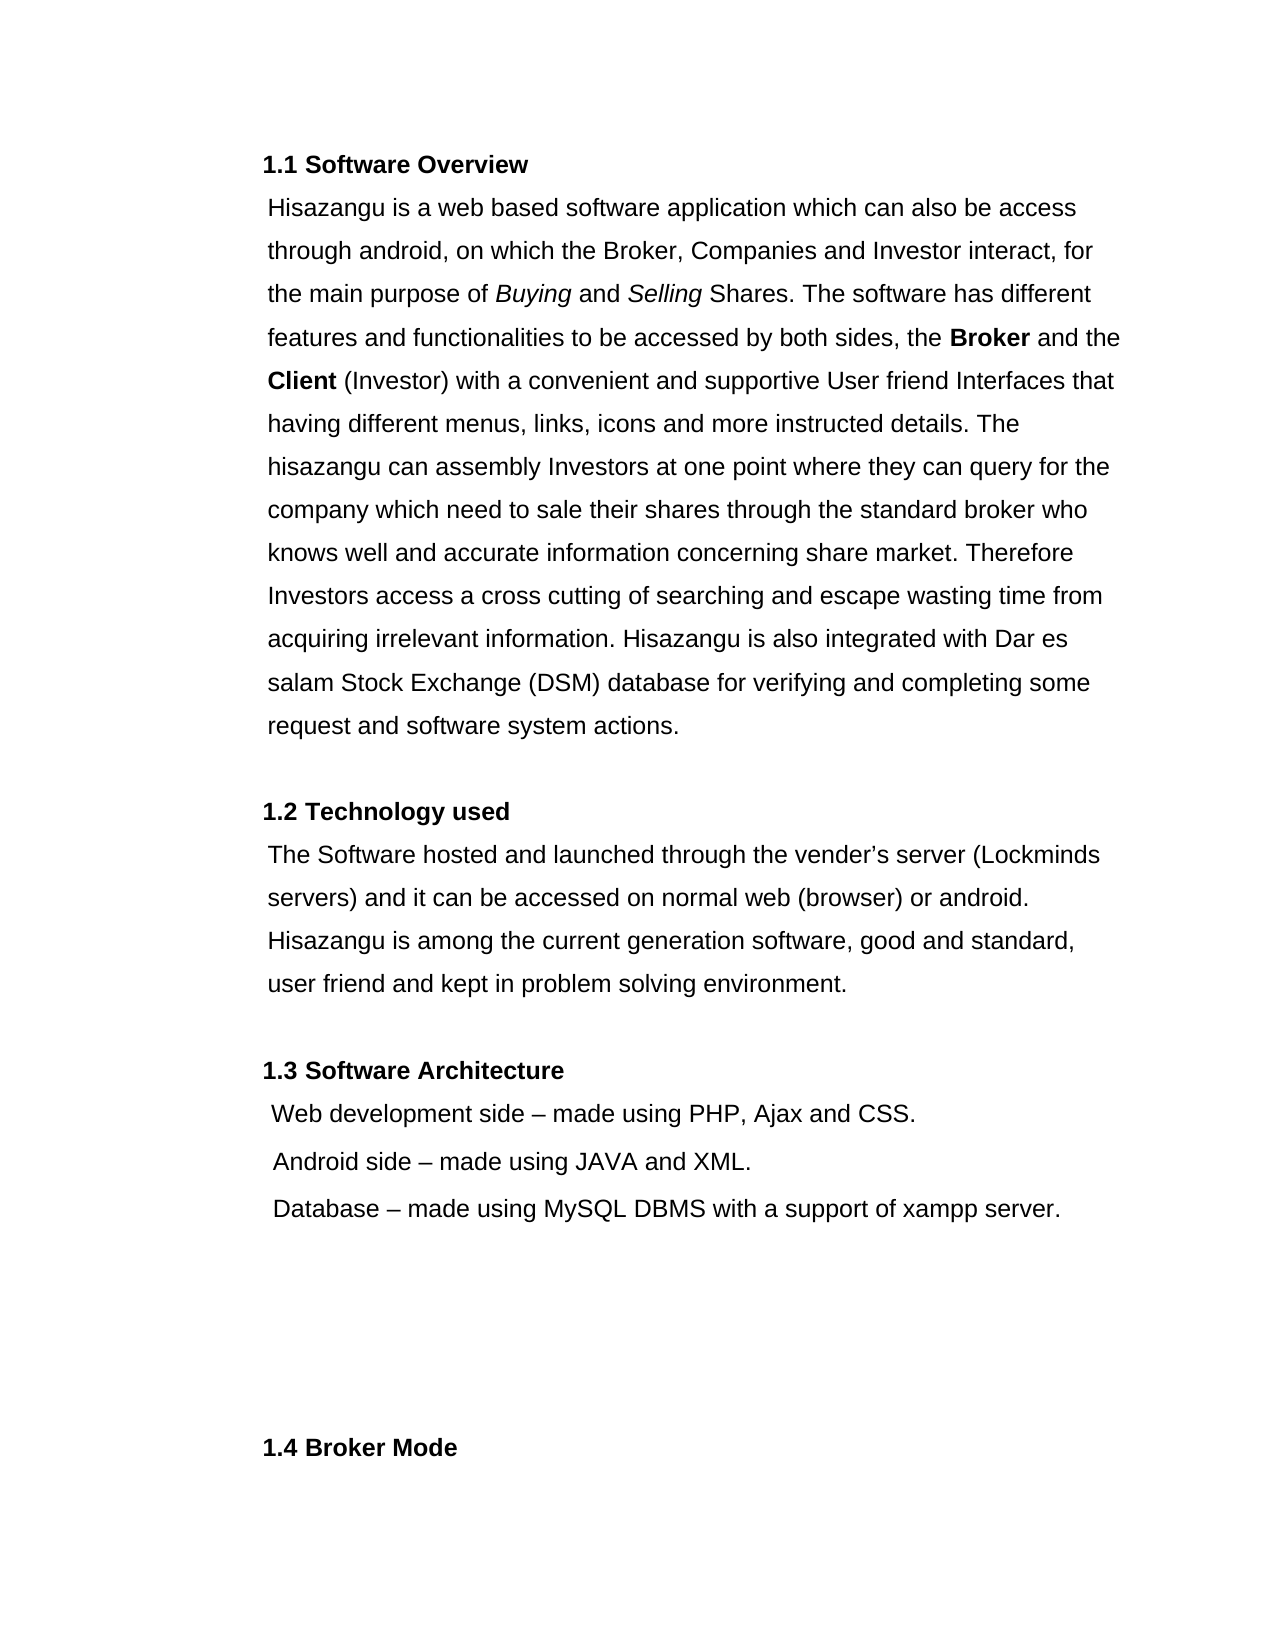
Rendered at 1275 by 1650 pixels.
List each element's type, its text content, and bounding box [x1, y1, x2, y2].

text Web development side – made using PHP, Ajax and CSS. [169, 1099, 1125, 1127]
list Technology used [262, 797, 1125, 826]
list The Software hosted and launched through the vender’s server (Lockminds servers) and it can be accessed on normal web (browser) or android. Hisazangu is among the current generation software, good and standard, user friend and kept in problem solving environment. [267, 840, 1125, 998]
text Android side – made using JAVA and XML. [169, 1146, 1125, 1175]
text Database – made using MySQL DBMS with a support of xampp server. [169, 1194, 1125, 1223]
list Software Architecture [262, 1056, 1125, 1084]
list Hisazangu is a web based software application which can also be access through android, on which the Broker, Companies and Investor interact, for the main purpose of Buying and Selling Shares. The software has different features and functionalities to be accessed by both sides, the Broker and the Client (Investor) with a convenient and supportive User friend Interfaces that having different menus, links, icons and more instructed details. The hisazangu can assembly Investors at one point where they can query for the company which need to sale their shares through the standard broker who knows well and accurate information concerning share market. Therefore Investors access a cross cutting of searching and escape wasting time from acquiring irrelevant information. Hisazangu is also integrated with Dar es salam Stock Exchange (DSM) database for verifying and completing some request and software system actions. [267, 193, 1125, 739]
list Broker Mode [262, 1433, 1125, 1461]
list Software Overview [262, 150, 1125, 179]
